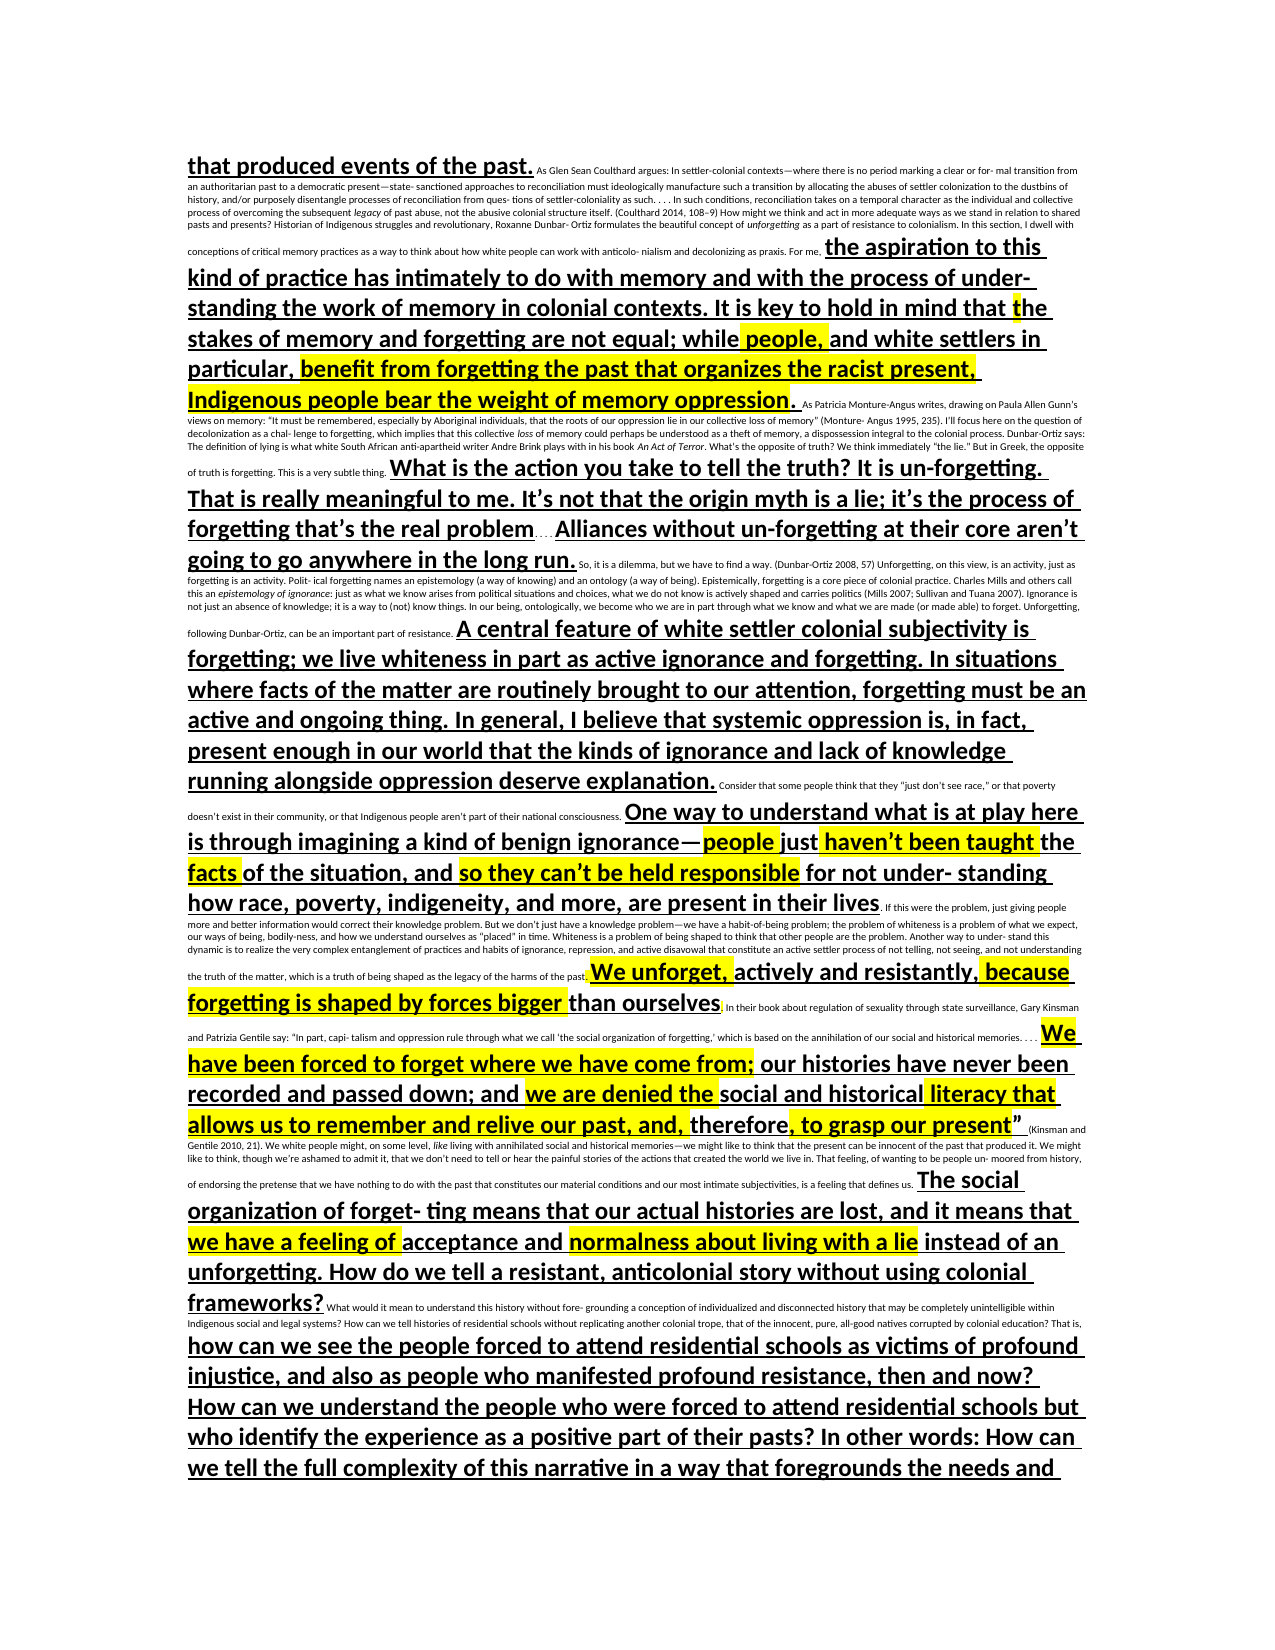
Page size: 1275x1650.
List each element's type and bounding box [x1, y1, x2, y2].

text [187, 701, 1087, 1483]
text [187, 150, 1087, 700]
